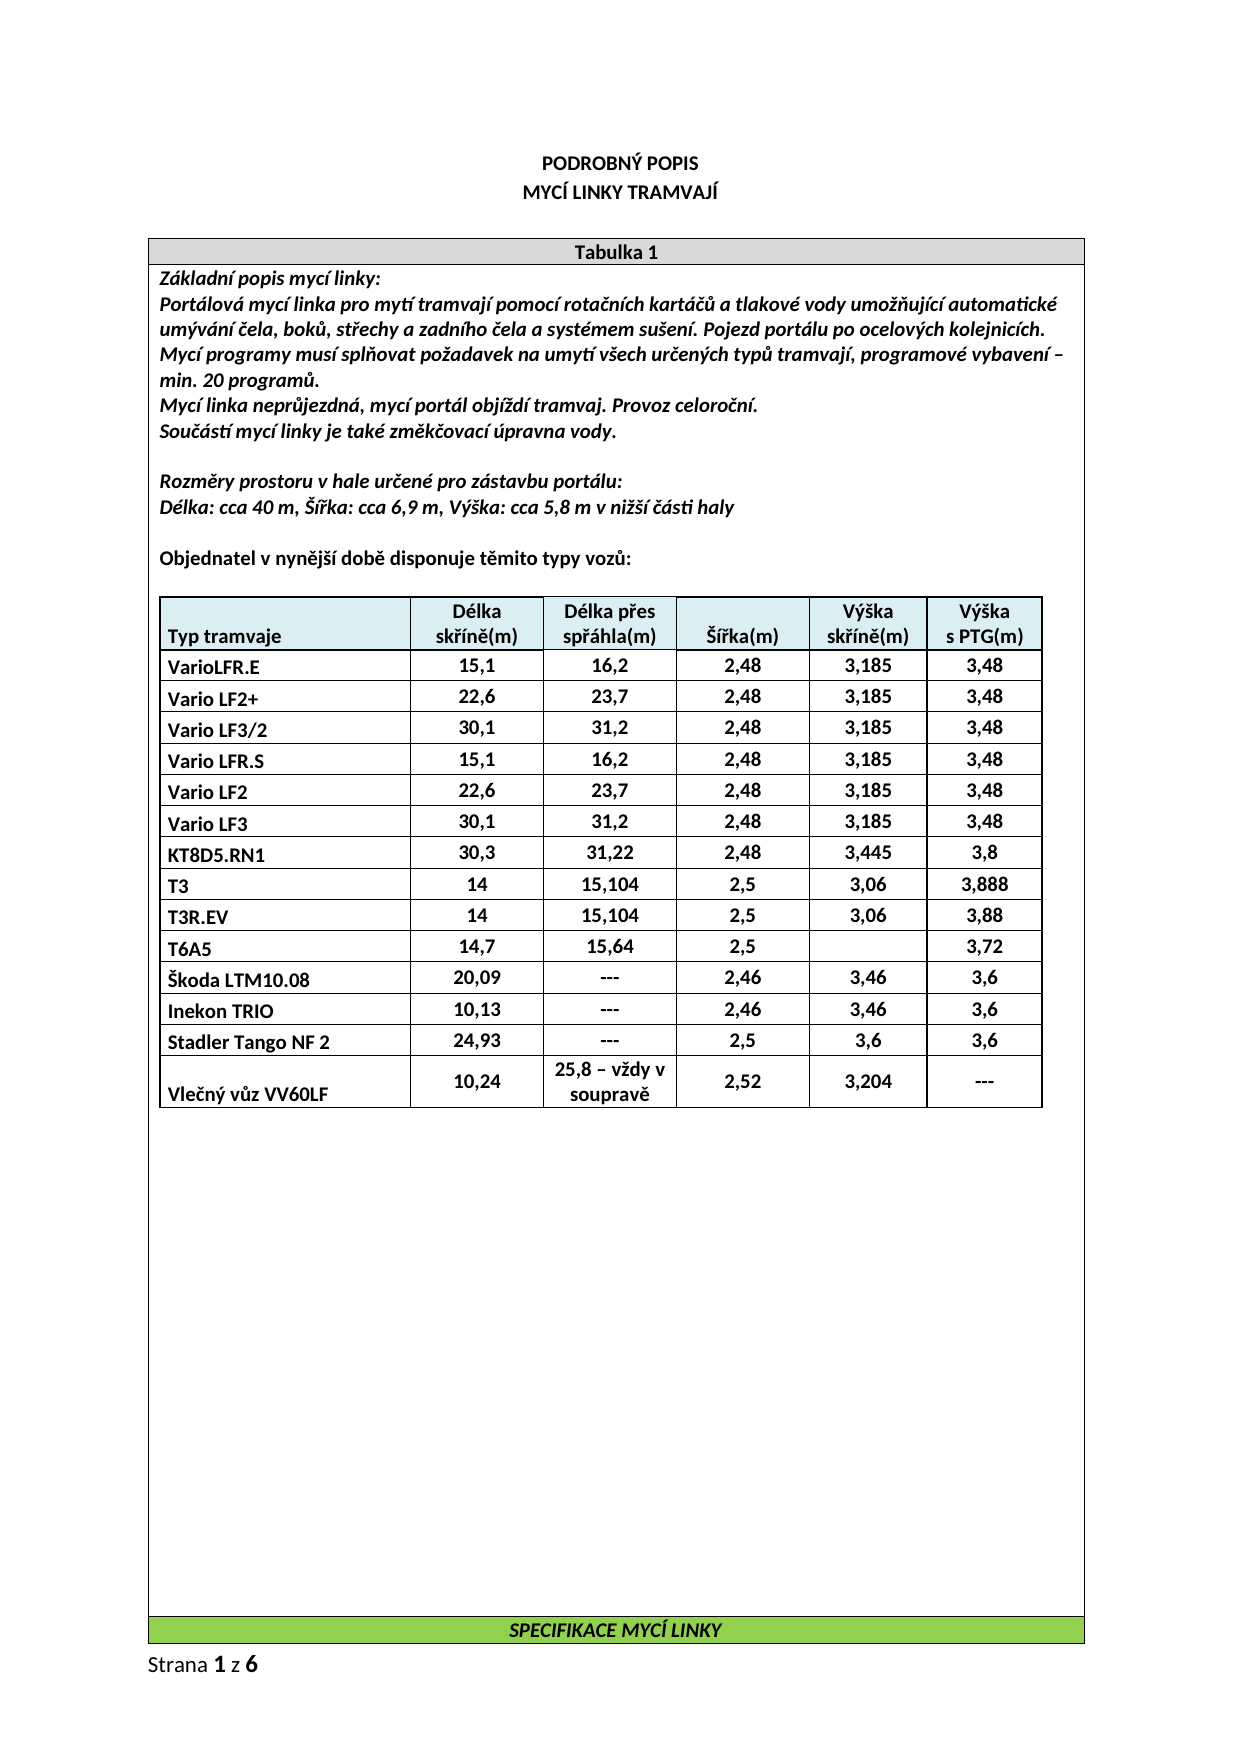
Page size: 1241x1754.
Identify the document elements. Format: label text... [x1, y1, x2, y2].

table_cell SPECIFIKACE MYCÍ LINKY [149, 1617, 1084, 1643]
table_header Tabulka 1 [149, 239, 1084, 264]
table_cell Základní popis mycí linky: Portálová mycí linka pro mytí tramvají pomocí rotačních kartáčů a tlakové vody umožňující automatické umývání čela, boků, střechy a zadního čela a systémem sušení. Pojezd portálu po ocelových kolejnicích. Mycí programy musí splňovat požadavek na umytí všech určených typů tramvají, programové vybavení – min. 20 programů. Mycí linka neprůjezdná, mycí portál objíždí tramvaj. Provoz celoroční. Součástí mycí linky je také změkčovací úpravna vody. Rozměry prostoru v hale určené pro zástavbu portálu: Délka: cca 40 m, Šířka: cca 6,9 m, Výška: cca 5,8 m v nižší části haly Objednatel v nynější době disponuje těmito typy vozů: [149, 265, 1084, 1616]
text MYCÍ LINKY TRAMVAJÍ [148, 179, 1093, 205]
text PODROBNÝ POPIS [148, 150, 1093, 176]
